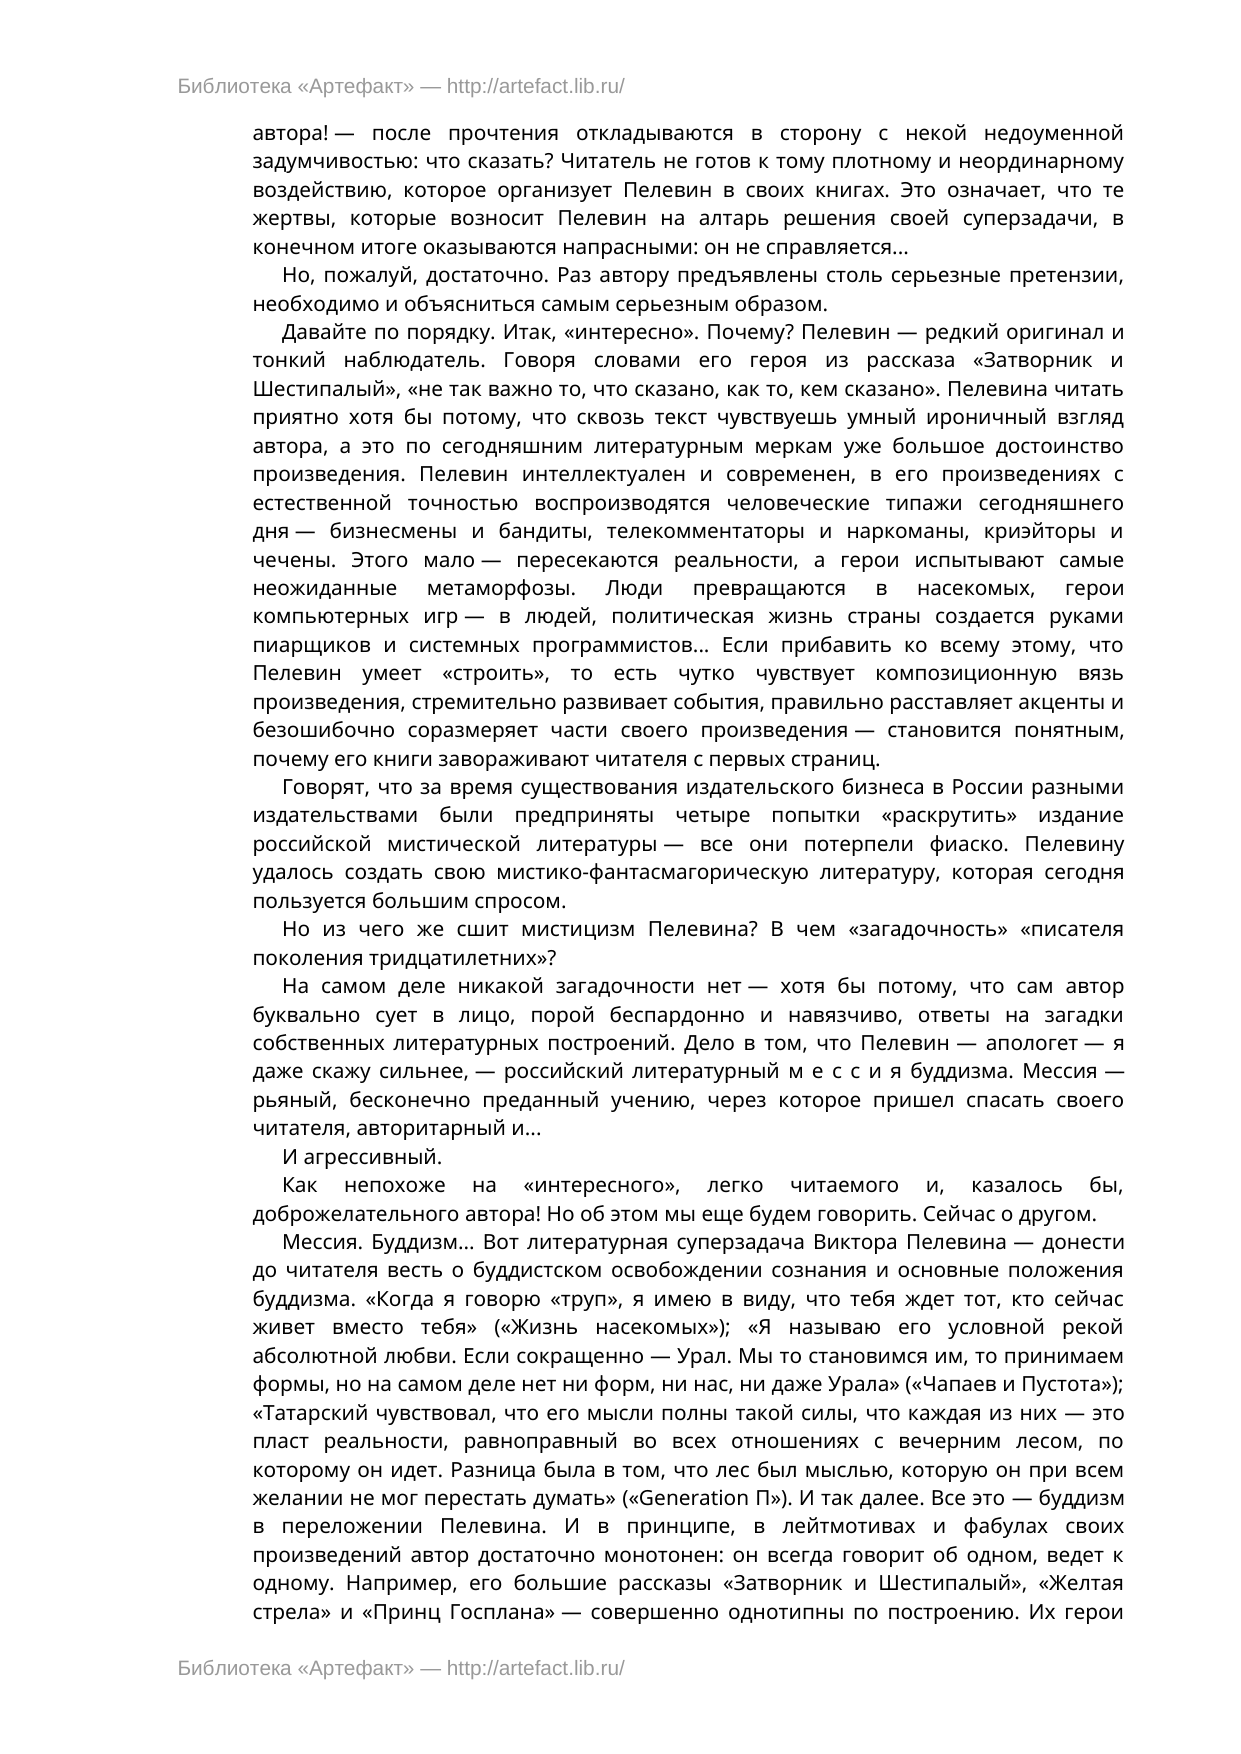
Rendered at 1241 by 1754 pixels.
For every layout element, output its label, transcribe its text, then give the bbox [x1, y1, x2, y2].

text Как непохоже на «интересного», легко читаемого и, казалось бы, доброжелательного автора! Но об этом мы еще будем говорить. Сейчас о другом. [252, 1170, 1125, 1227]
text Но из чего же сшит мистицизм Пелевина? В чем «загадочность» «писателя поколения тридцатилетних»? [252, 914, 1125, 971]
text На самом деле никакой загадочности нет — хотя бы потому, что сам автор буквально сует в лицо, порой беспардонно и навязчиво, ответы на загадки собственных литературных построений. Дело в том, что Пелевин — апологет — я даже скажу сильнее, — российский литературный м е с с и я буддизма. Мессия — рьяный, бесконечно преданный учению, через которое пришел спасать своего читателя, авторитарный и... [252, 971, 1125, 1142]
text Но, пожалуй, достаточно. Раз автору предъявлены столь серьезные претензии, необходимо и объясниться самым серьезным образом. [252, 260, 1125, 317]
text Говорят, что за время существования издательского бизнеса в России разными издательствами были предприняты четыре попытки «раскрутить» издание российской мистической литературы — все они потерпели фиаско. Пелевину удалось создать свою мистико-фантасмагорическую литературу, которая сегодня пользуется большим спросом. [252, 772, 1125, 914]
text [252, 1227, 1125, 1625]
text И агрессивный. [252, 1142, 1125, 1170]
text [252, 118, 1125, 260]
text Давайте по порядку. Итак, «интересно». Почему? Пелевин — редкий оригинал и тонкий наблюдатель. Говоря словами его героя из рассказа «Затворник и Шестипалый», «не так важно то, что сказано, как то, кем сказано». Пелевина читать приятно хотя бы потому, что сквозь текст чувствуешь умный ироничный взгляд автора, а это по сегодняшним литературным меркам уже большое достоинство произведения. Пелевин интеллектуален и современен, в его произведениях с естественной точностью воспроизводятся человеческие типажи сегодняшнего дня — бизнесмены и бандиты, телекомментаторы и наркоманы, криэйторы и чечены. Этого мало — пересекаются реальности, а герои испытывают самые неожиданные метаморфозы. Люди превращаются в насекомых, герои компьютерных игр — в людей, политическая жизнь страны создается руками пиарщиков и системных программистов... Если прибавить ко всему этому, что Пелевин умеет «строить», то есть чутко чувствует композиционную вязь произведения, стремительно развивает события, правильно расставляет акценты и безошибочно соразмеряет части своего произведения — становится понятным, почему его книги завораживают читателя с первых страниц. [252, 317, 1125, 772]
